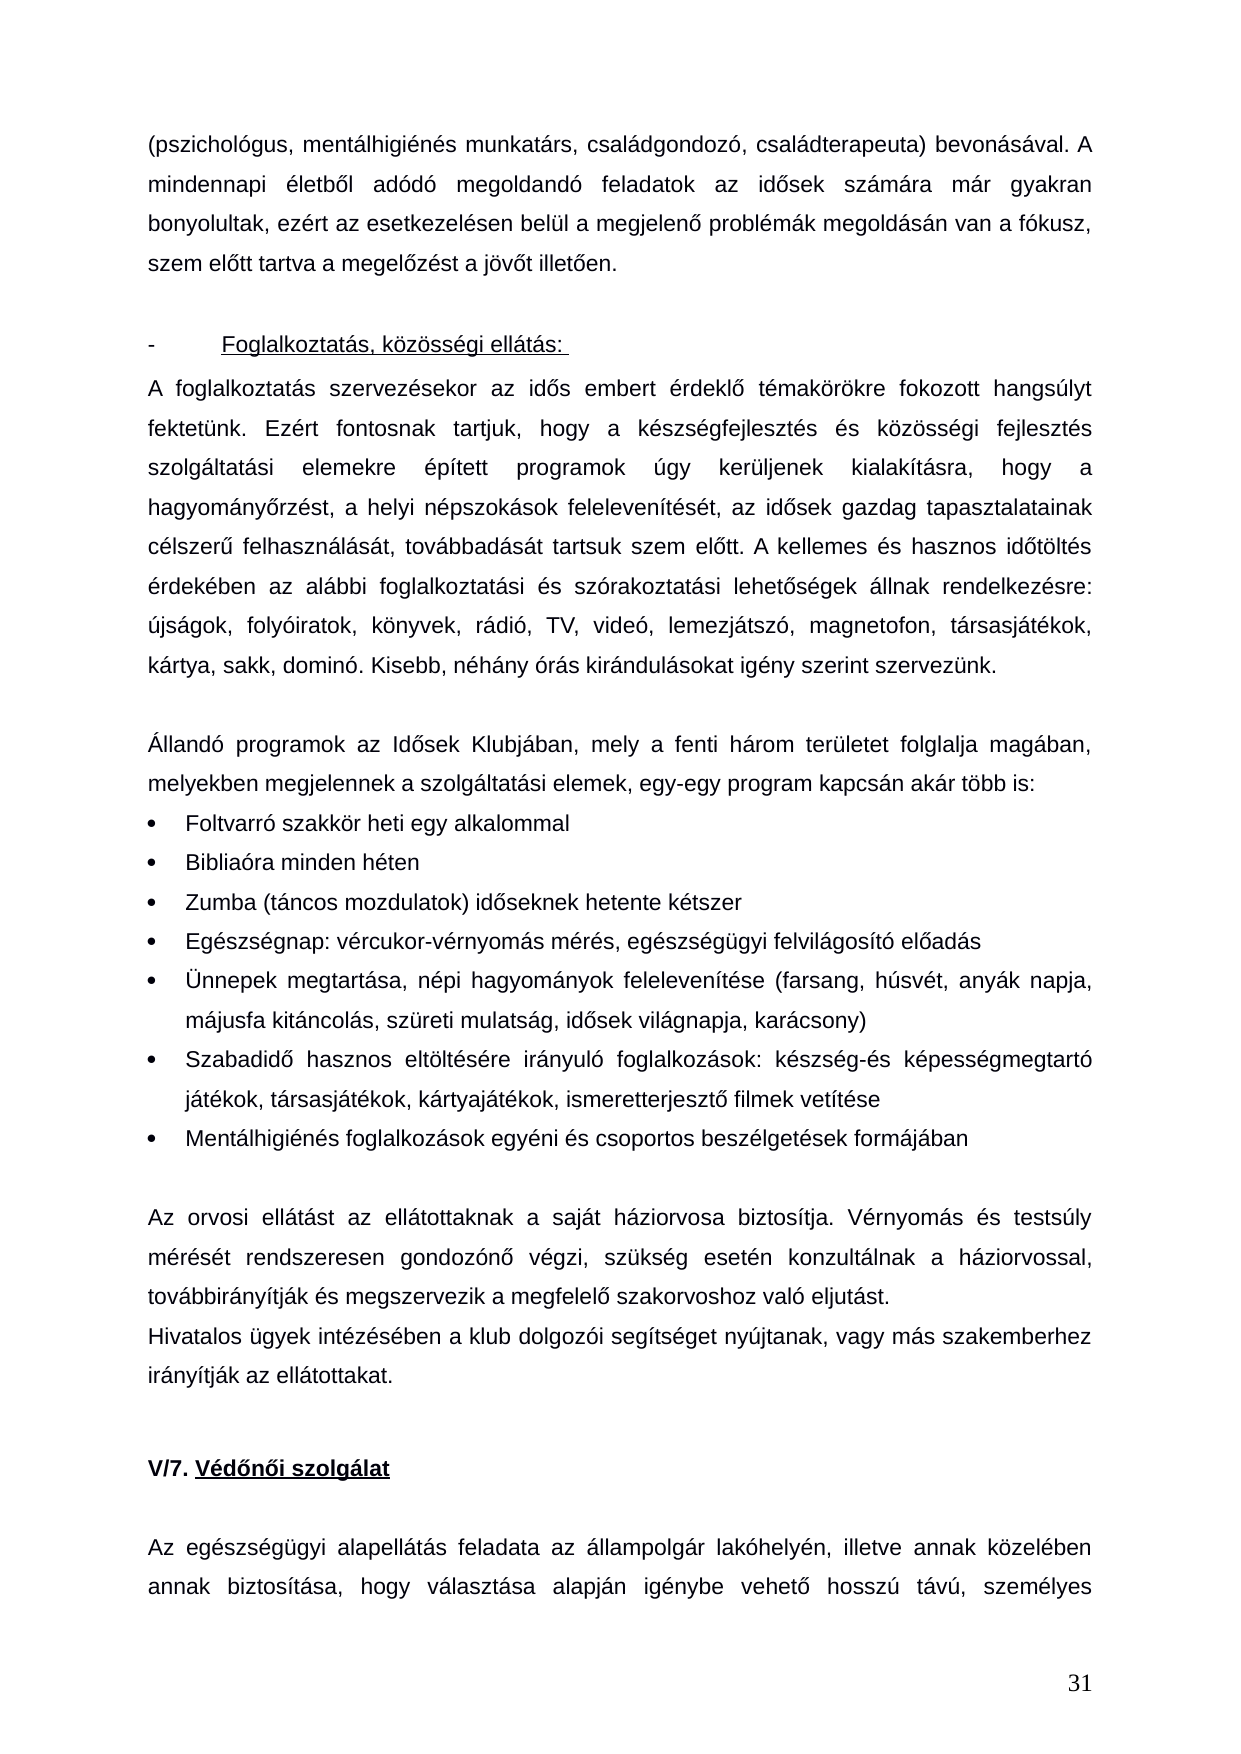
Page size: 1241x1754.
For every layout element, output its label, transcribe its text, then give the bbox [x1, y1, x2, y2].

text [148, 131, 1093, 276]
list Zumba (táncos mozdulatok) időseknek hetente kétszer [148, 888, 1093, 915]
text Hivatalos ügyek intézésében a klub dolgozói segítséget nyújtanak, vagy más szakemberhez irányítják az ellátottakat. [148, 1323, 1093, 1389]
text V/7. Védőnői szolgálat [148, 1454, 1093, 1481]
list Egészségnap: vércukor-vérnyomás mérés, egészségügyi felvilágosító előadás [148, 928, 1093, 954]
list Foltvarró szakkör heti egy alkalommal [148, 809, 1093, 836]
list Ünnepek megtartása, népi hagyományok felelevenítése (farsang, húsvét, anyák napja, májusfa kitáncolás, szüreti mulatság, idősek világnapja, karácsony) [148, 967, 1093, 1033]
text A foglalkoztatás szervezésekor az idős embert érdeklő témakörökre fokozott hangsúlyt fektetünk. Ezért fontosnak tartjuk, hogy a készségfejlesztés és közösségi fejlesztés szolgáltatási elemekre épített programok úgy kerüljenek kialakításra, hogy a hagyományőrzést, a helyi népszokások felelevenítését, az idősek gazdag tapasztalatainak célszerű felhasználását, továbbadását tartsuk szem előtt. A kellemes és hasznos időtöltés érdekében az alábbi foglalkoztatási és szórakoztatási lehetőségek állnak rendelkezésre: újságok, folyóiratok, könyvek, rádió, TV, videó, lemezjátszó, magnetofon, társasjátékok, kártya, sakk, dominó. Kisebb, néhány órás kirándulásokat igény szerint szervezünk. [148, 375, 1093, 678]
list Szabadidő hasznos eltöltésére irányuló foglalkozások: készség-és képességmegtartó játékok, társasjátékok, kártyajátékok, ismeretterjesztő filmek vetítése [148, 1046, 1093, 1112]
text Az orvosi ellátást az ellátottaknak a saját háziorvosa biztosítja. Vérnyomás és testsúly mérését rendszeresen gondozónő végzi, szükség esetén konzultálnak a háziorvossal, továbbirányítják és megszervezik a megfelelő szakorvoshoz való eljutást. [148, 1204, 1093, 1310]
list Bibliaóra minden héten [148, 849, 1093, 875]
text Állandó programok az Idősek Klubjában, mely a fenti három területet folglalja magában, melyekben megjelennek a szolgáltatási elemek, egy-egy program kapcsán akár több is: [148, 731, 1093, 796]
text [148, 1533, 1093, 1599]
list Foglalkoztatás, közösségi ellátás: [148, 328, 1093, 360]
list Mentálhigiénés foglalkozások egyéni és csoportos beszélgetések formájában [148, 1125, 1093, 1152]
